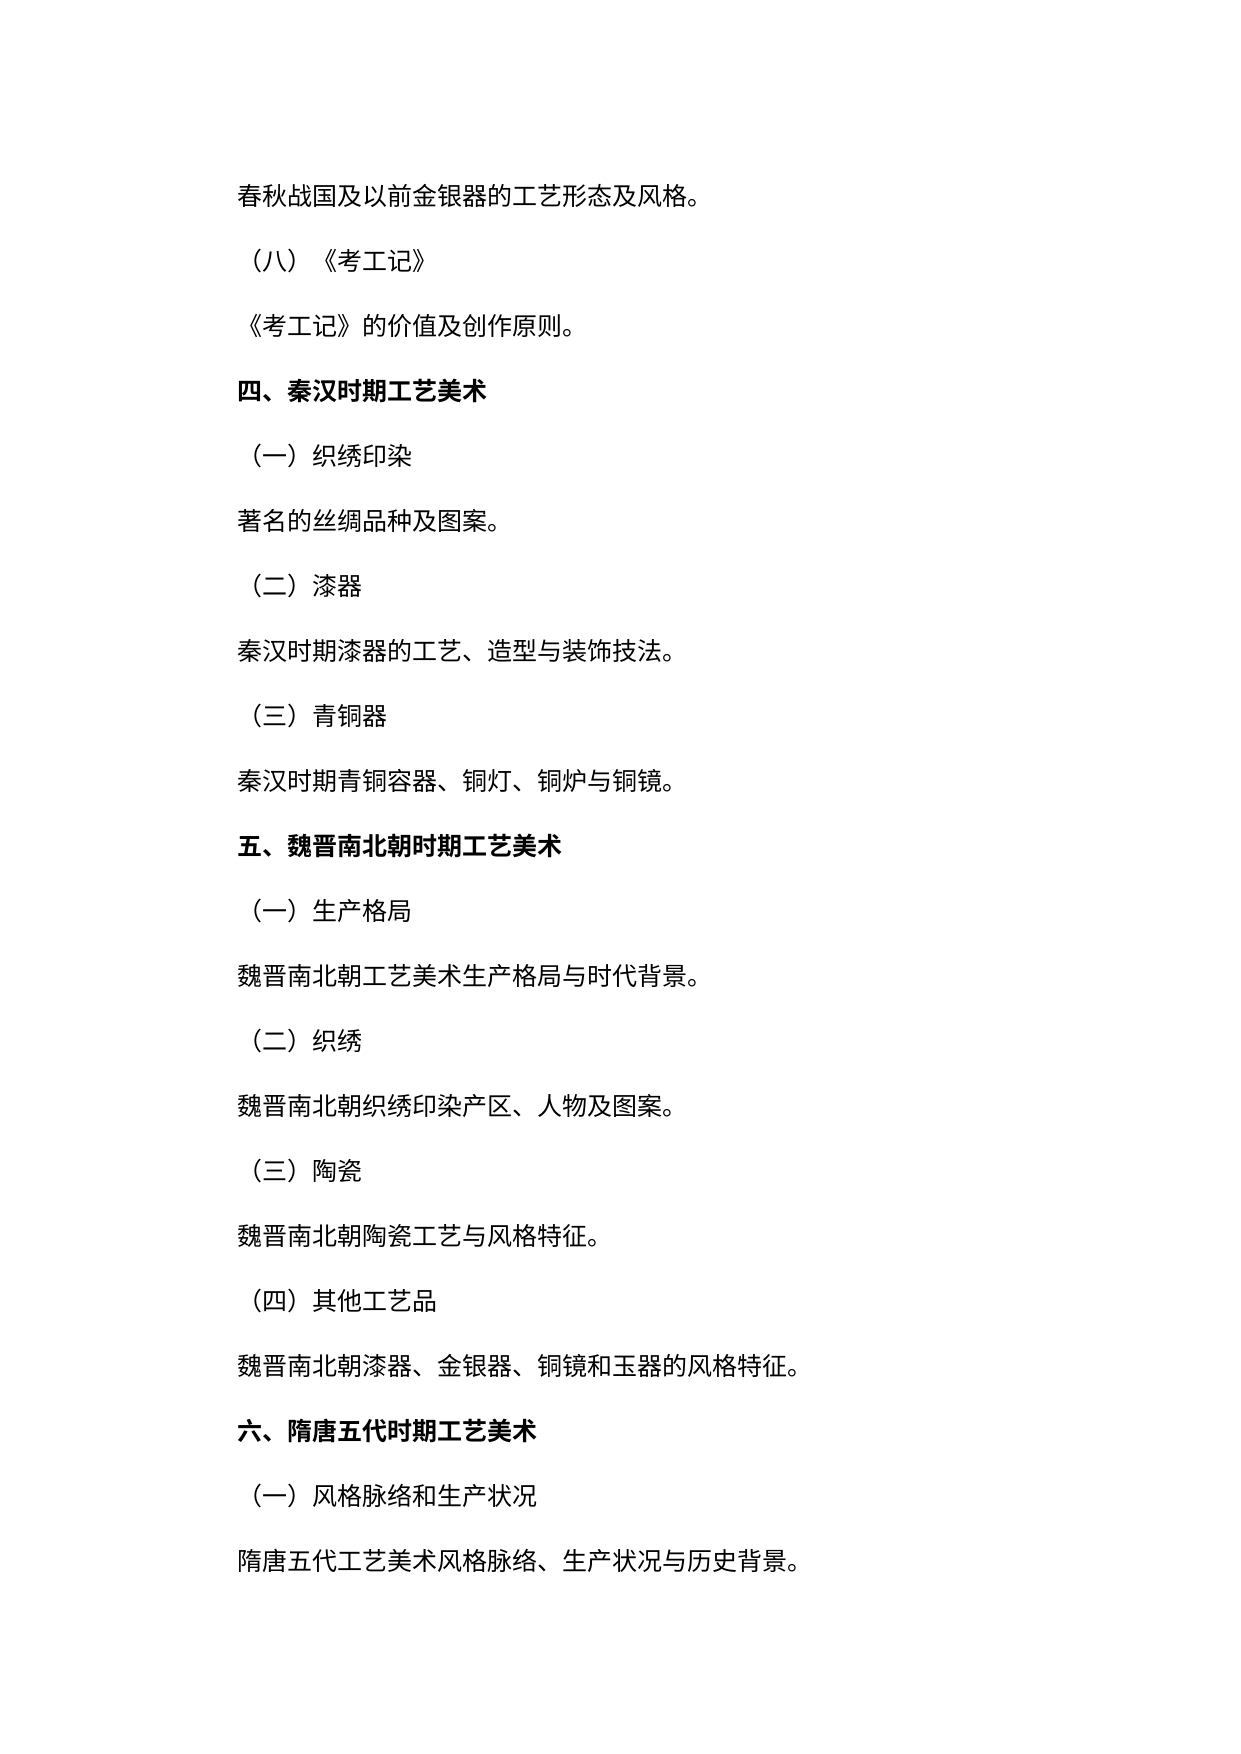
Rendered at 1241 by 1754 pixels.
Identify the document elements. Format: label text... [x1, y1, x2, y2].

text （四）其他工艺品 [187, 1267, 1053, 1332]
text 魏晋南北朝织绣印染产区、人物及图案。 [187, 1072, 1053, 1137]
text （八）《考工记》 [187, 227, 1053, 292]
text 秦汉时期青铜容器、铜灯、铜炉与铜镜。 [187, 747, 1053, 812]
text 五、魏晋南北朝时期工艺美术 [187, 812, 1053, 877]
text （一）织绣印染 [187, 422, 1053, 487]
text 六、隋唐五代时期工艺美术 [187, 1397, 1053, 1462]
text （一）生产格局 [187, 877, 1053, 942]
text 魏晋南北朝工艺美术生产格局与时代背景。 [187, 942, 1053, 1007]
text 春秋战国及以前金银器的工艺形态及风格。 [187, 162, 1053, 227]
text （二）漆器 [187, 552, 1053, 617]
text 魏晋南北朝陶瓷工艺与风格特征。 [187, 1202, 1053, 1267]
text 魏晋南北朝漆器、金银器、铜镜和玉器的风格特征。 [187, 1332, 1053, 1397]
text （三）青铜器 [187, 682, 1053, 747]
text 隋唐五代工艺美术风格脉络、生产状况与历史背景。 [187, 1527, 1053, 1592]
text （一）风格脉络和生产状况 [187, 1462, 1053, 1527]
text 《考工记》的价值及创作原则。 [187, 292, 1053, 357]
text （二）织绣 [187, 1007, 1053, 1072]
text 四、秦汉时期工艺美术 [187, 357, 1053, 422]
text 秦汉时期漆器的工艺、造型与装饰技法。 [187, 617, 1053, 682]
text 著名的丝绸品种及图案。 [187, 487, 1053, 552]
text （三）陶瓷 [187, 1137, 1053, 1202]
